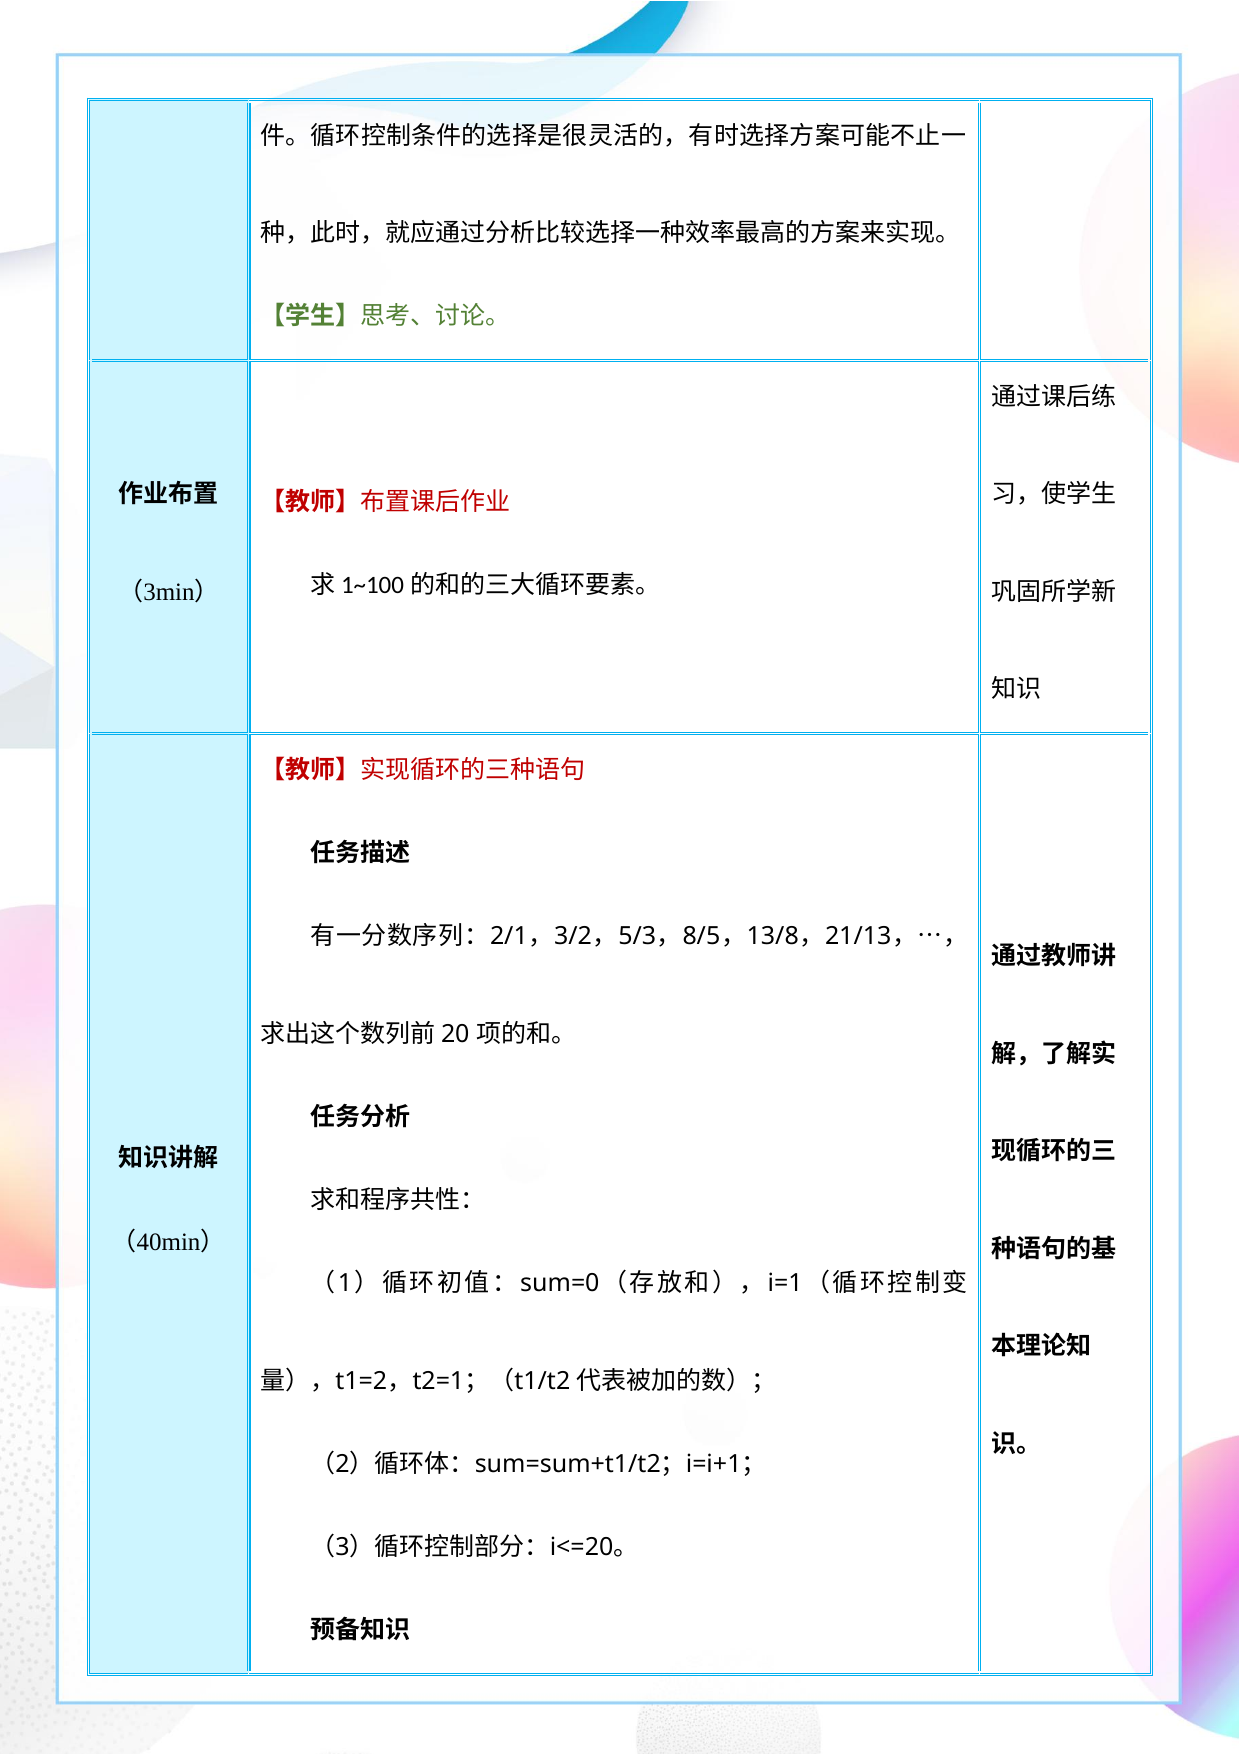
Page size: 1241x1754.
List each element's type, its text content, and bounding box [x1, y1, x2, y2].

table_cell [980, 101, 1150, 359]
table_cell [249, 101, 979, 359]
picture [0, 1, 1239, 1754]
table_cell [249, 735, 979, 1673]
table_cell 知识讲解 （40min） [90, 99, 249, 359]
table_cell 【教师】布置课后作业 求 1~100 的和的三大循环要素。 [251, 362, 978, 732]
table_cell 通过课后练习，使学生巩固所学新知识 [980, 359, 1152, 732]
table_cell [980, 732, 1152, 1673]
table_cell 作业布置（3min） [89, 359, 249, 732]
table_cell 知识讲解 （40min） [89, 732, 249, 1673]
